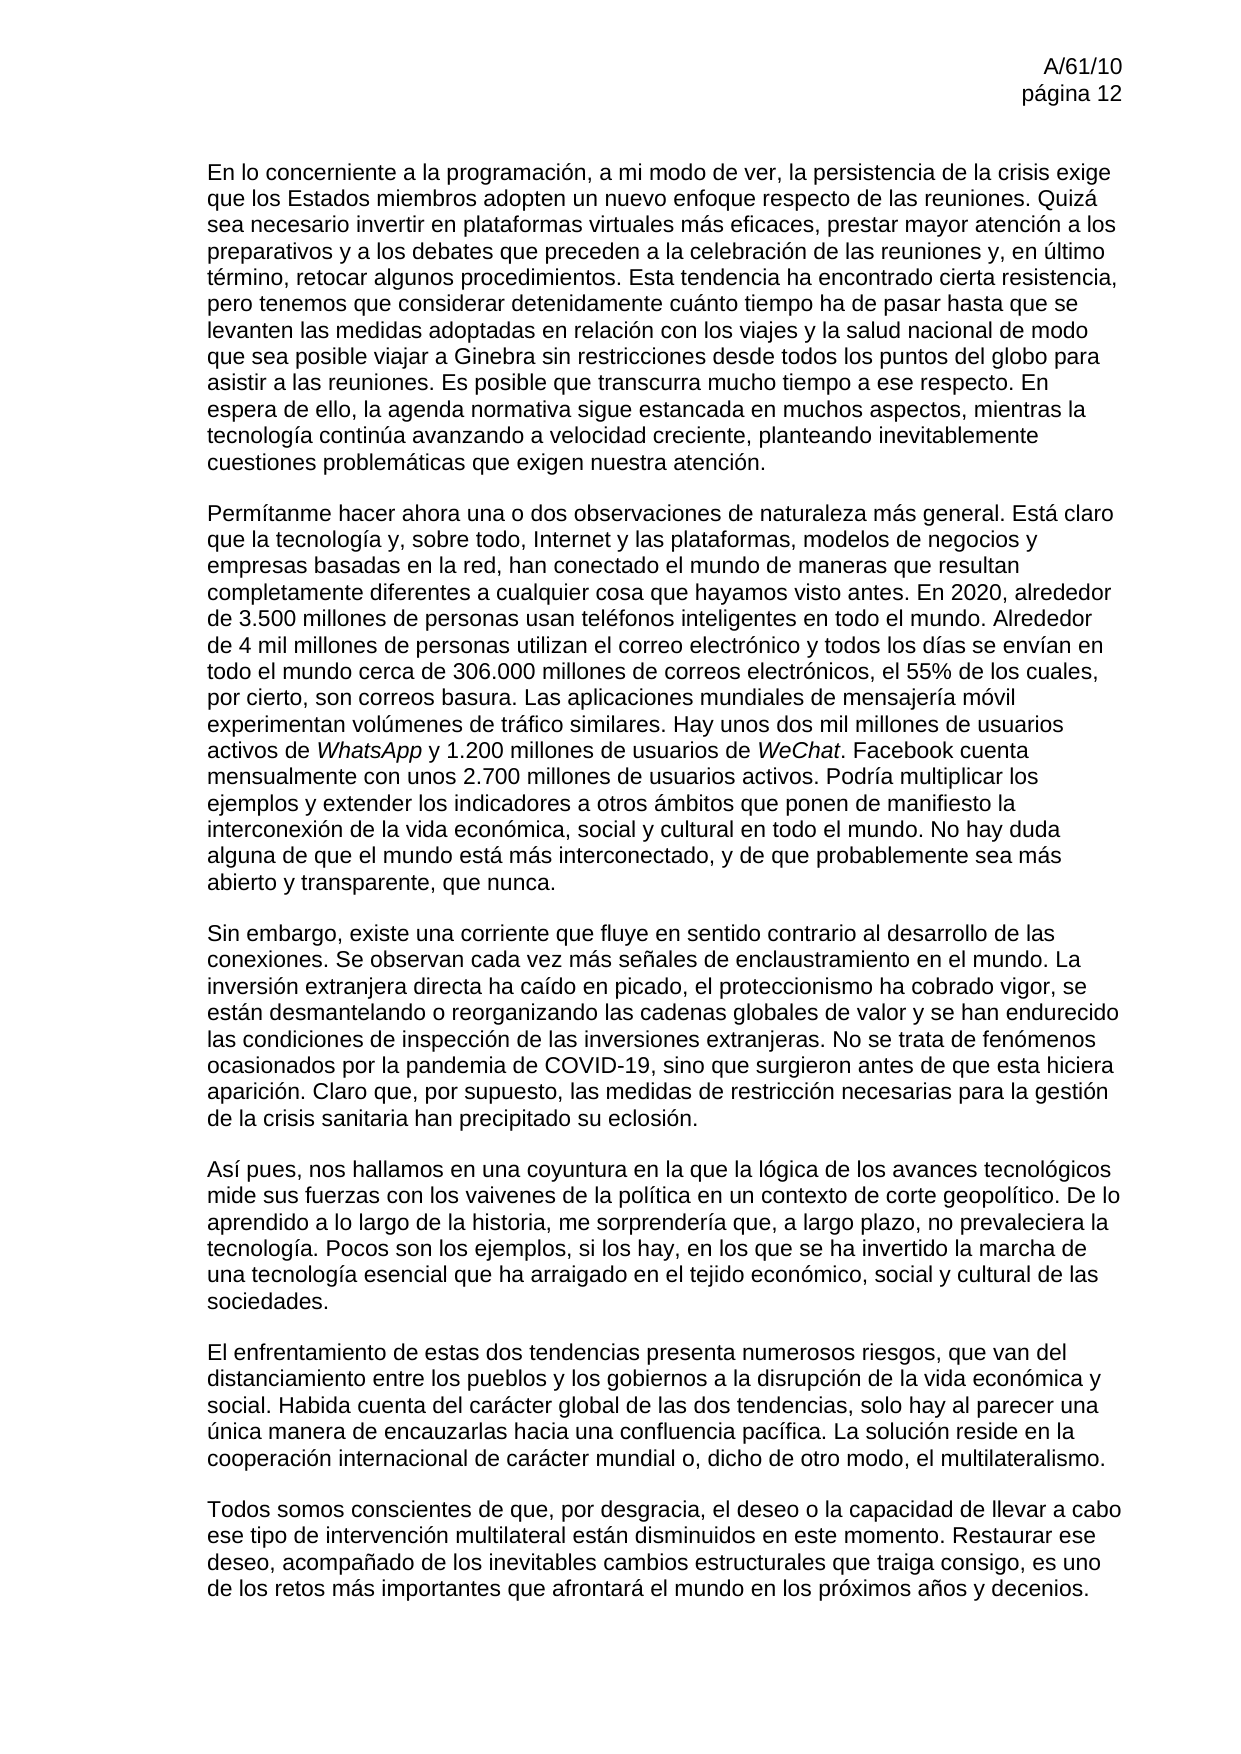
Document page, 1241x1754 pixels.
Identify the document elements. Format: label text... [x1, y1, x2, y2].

text Así pues, nos hallamos en una coyuntura en la que la lógica de los avances tecnológicos mide sus fuerzas con los vaivenes de la política en un contexto de corte geopolítico. De lo aprendido a lo largo de la historia, me sorprendería que, a largo plazo, no prevaleciera la tecnología. Pocos son los ejemplos, si los hay, en los que se ha invertido la marcha de una tecnología esencial que ha arraigado en el tejido económico, social y cultural de las sociedades. [207, 1156, 1122, 1314]
text Sin embargo, existe una corriente que fluye en sentido contrario al desarrollo de las conexiones. Se observan cada vez más señales de enclaustramiento en el mundo. La inversión extranjera directa ha caído en picado, el proteccionismo ha cobrado vigor, se están desmantelando o reorganizando las cadenas globales de valor y se han endurecido las condiciones de inspección de las inversiones extranjeras. No se trata de fenómenos ocasionados por la pandemia de COVID-19, sino que surgieron antes de que esta hiciera aparición. Claro que, por supuesto, las medidas de restricción necesarias para la gestión de la crisis sanitaria han precipitado su eclosión. [207, 920, 1122, 1131]
text El enfrentamiento de estas dos tendencias presenta numerosos riesgos, que van del distanciamiento entre los pueblos y los gobiernos a la disrupción de la vida económica y social. Habida cuenta del carácter global de las dos tendencias, solo hay al parecer una única manera de encauzarlas hacia una confluencia pacífica. La solución reside en la cooperación internacional de carácter mundial o, dicho de otro modo, el multilateralismo. [207, 1339, 1122, 1471]
text Permítanme hacer ahora una o dos observaciones de naturaleza más general. Está claro que la tecnología y, sobre todo, Internet y las plataformas, modelos de negocios y empresas basadas en la red, han conectado el mundo de maneras que resultan completamente diferentes a cualquier cosa que hayamos visto antes. En 2020, alrededor de 3.500 millones de personas usan teléfonos inteligentes en todo el mundo. Alrededor de 4 mil millones de personas utilizan el correo electrónico y todos los días se envían en todo el mundo cerca de 306.000 millones de correos electrónicos, el 55% de los cuales, por cierto, son correos basura. Las aplicaciones mundiales de mensajería móvil experimentan volúmenes de tráfico similares. Hay unos dos mil millones de usuarios activos de WhatsApp y 1.200 millones de usuarios de WeChat. Facebook cuenta mensualmente con unos 2.700 millones de usuarios activos. Podría multiplicar los ejemplos y extender los indicadores a otros ámbitos que ponen de manifiesto la interconexión de la vida económica, social y cultural en todo el mundo. No hay duda alguna de que el mundo está más interconectado, y de que probablemente sea más abierto y transparente, que nunca. [207, 500, 1122, 895]
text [207, 1496, 1122, 1601]
text En lo concerniente a la programación, a mi modo de ver, la persistencia de la crisis exige que los Estados miembros adopten un nuevo enfoque respecto de las reuniones. Quizá sea necesario invertir en plataformas virtuales más eficaces, prestar mayor atención a los preparativos y a los debates que preceden a la celebración de las reuniones y, en último término, retocar algunos procedimientos. Esta tendencia ha encontrado cierta resistencia, pero tenemos que considerar detenidamente cuánto tiempo ha de pasar hasta que se levanten las medidas adoptadas en relación con los viajes y la salud nacional de modo que sea posible viajar a Ginebra sin restricciones desde todos los puntos del globo para asistir a las reuniones. Es posible que transcurra mucho tiempo a ese respecto. En espera de ello, la agenda normativa sigue estancada en muchos aspectos, mientras la tecnología continúa avanzando a velocidad creciente, planteando inevitablemente cuestiones problemáticas que exigen nuestra atención. [207, 158, 1122, 475]
